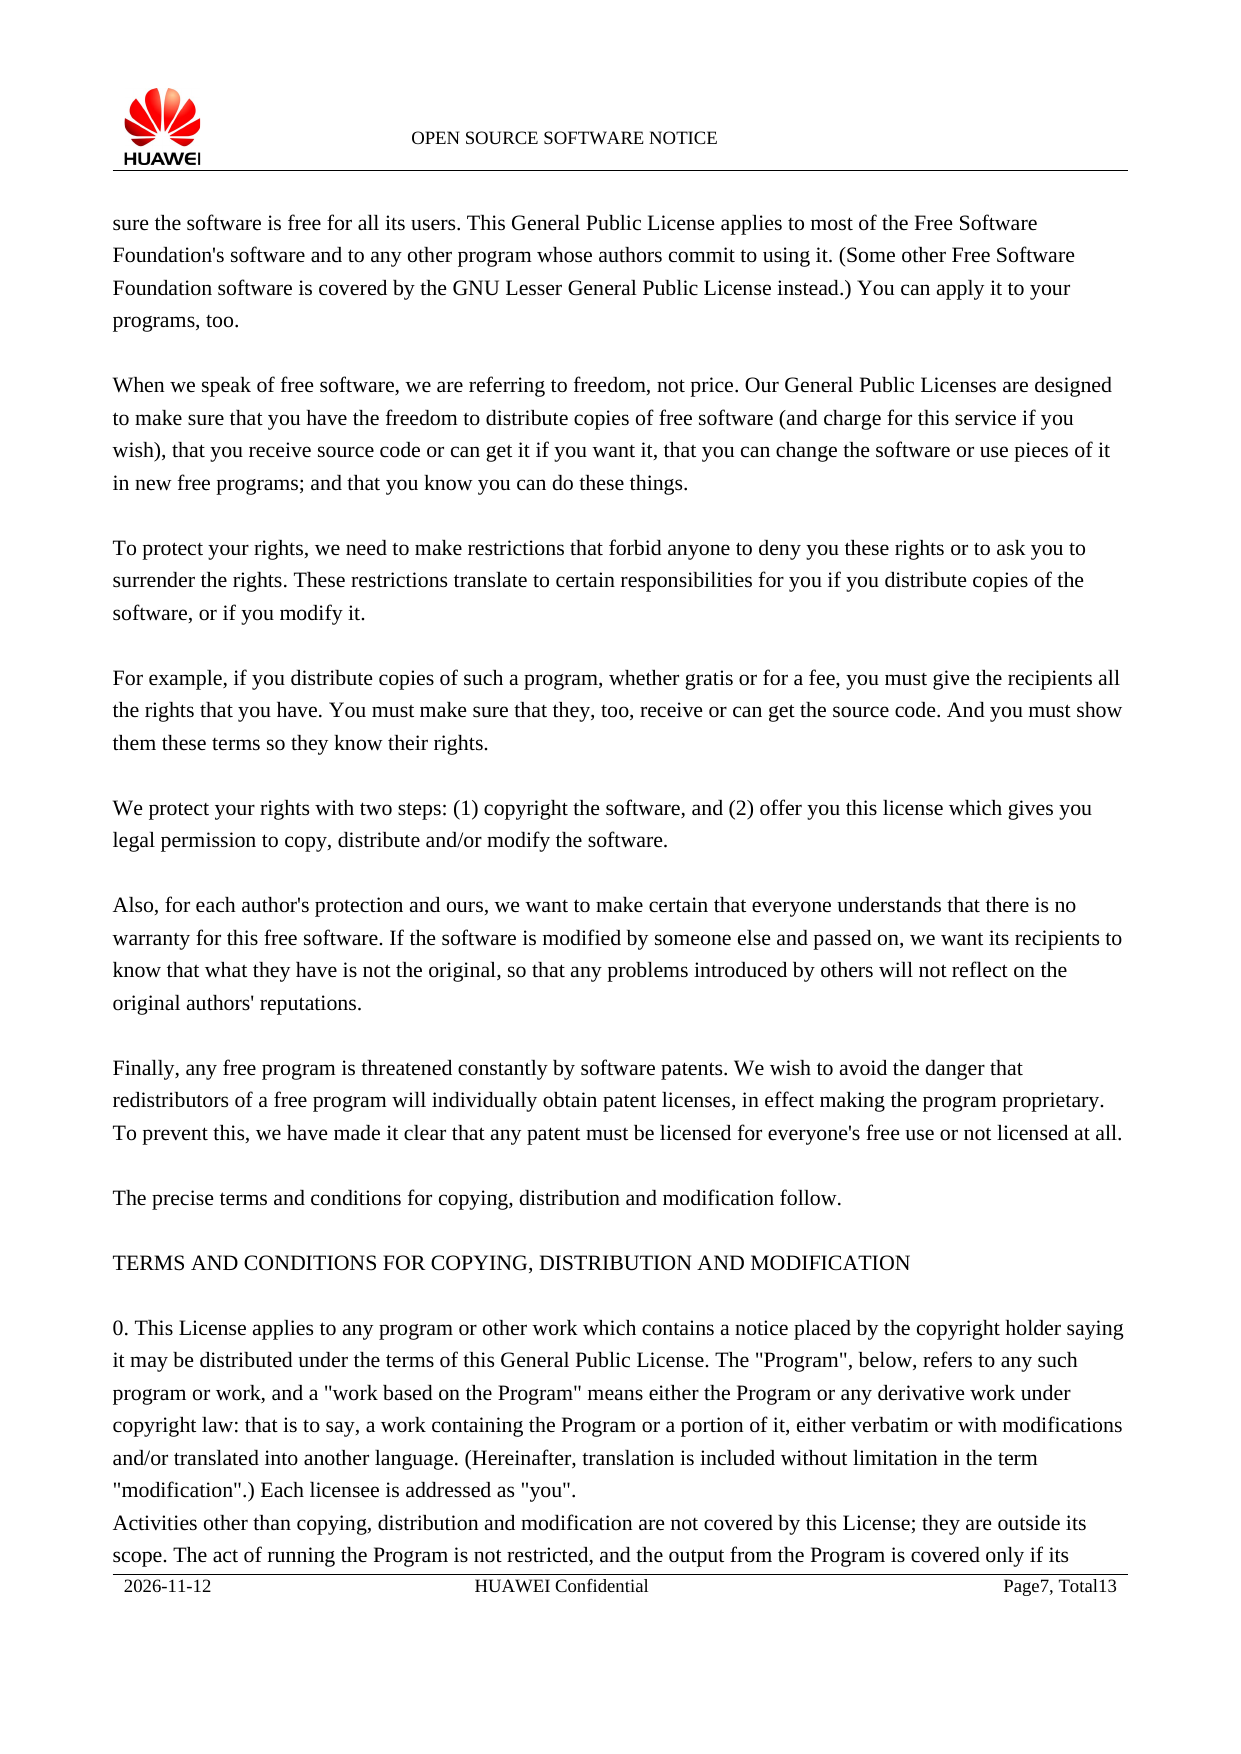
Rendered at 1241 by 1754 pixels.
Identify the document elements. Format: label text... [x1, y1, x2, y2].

picture [124, 88, 201, 165]
